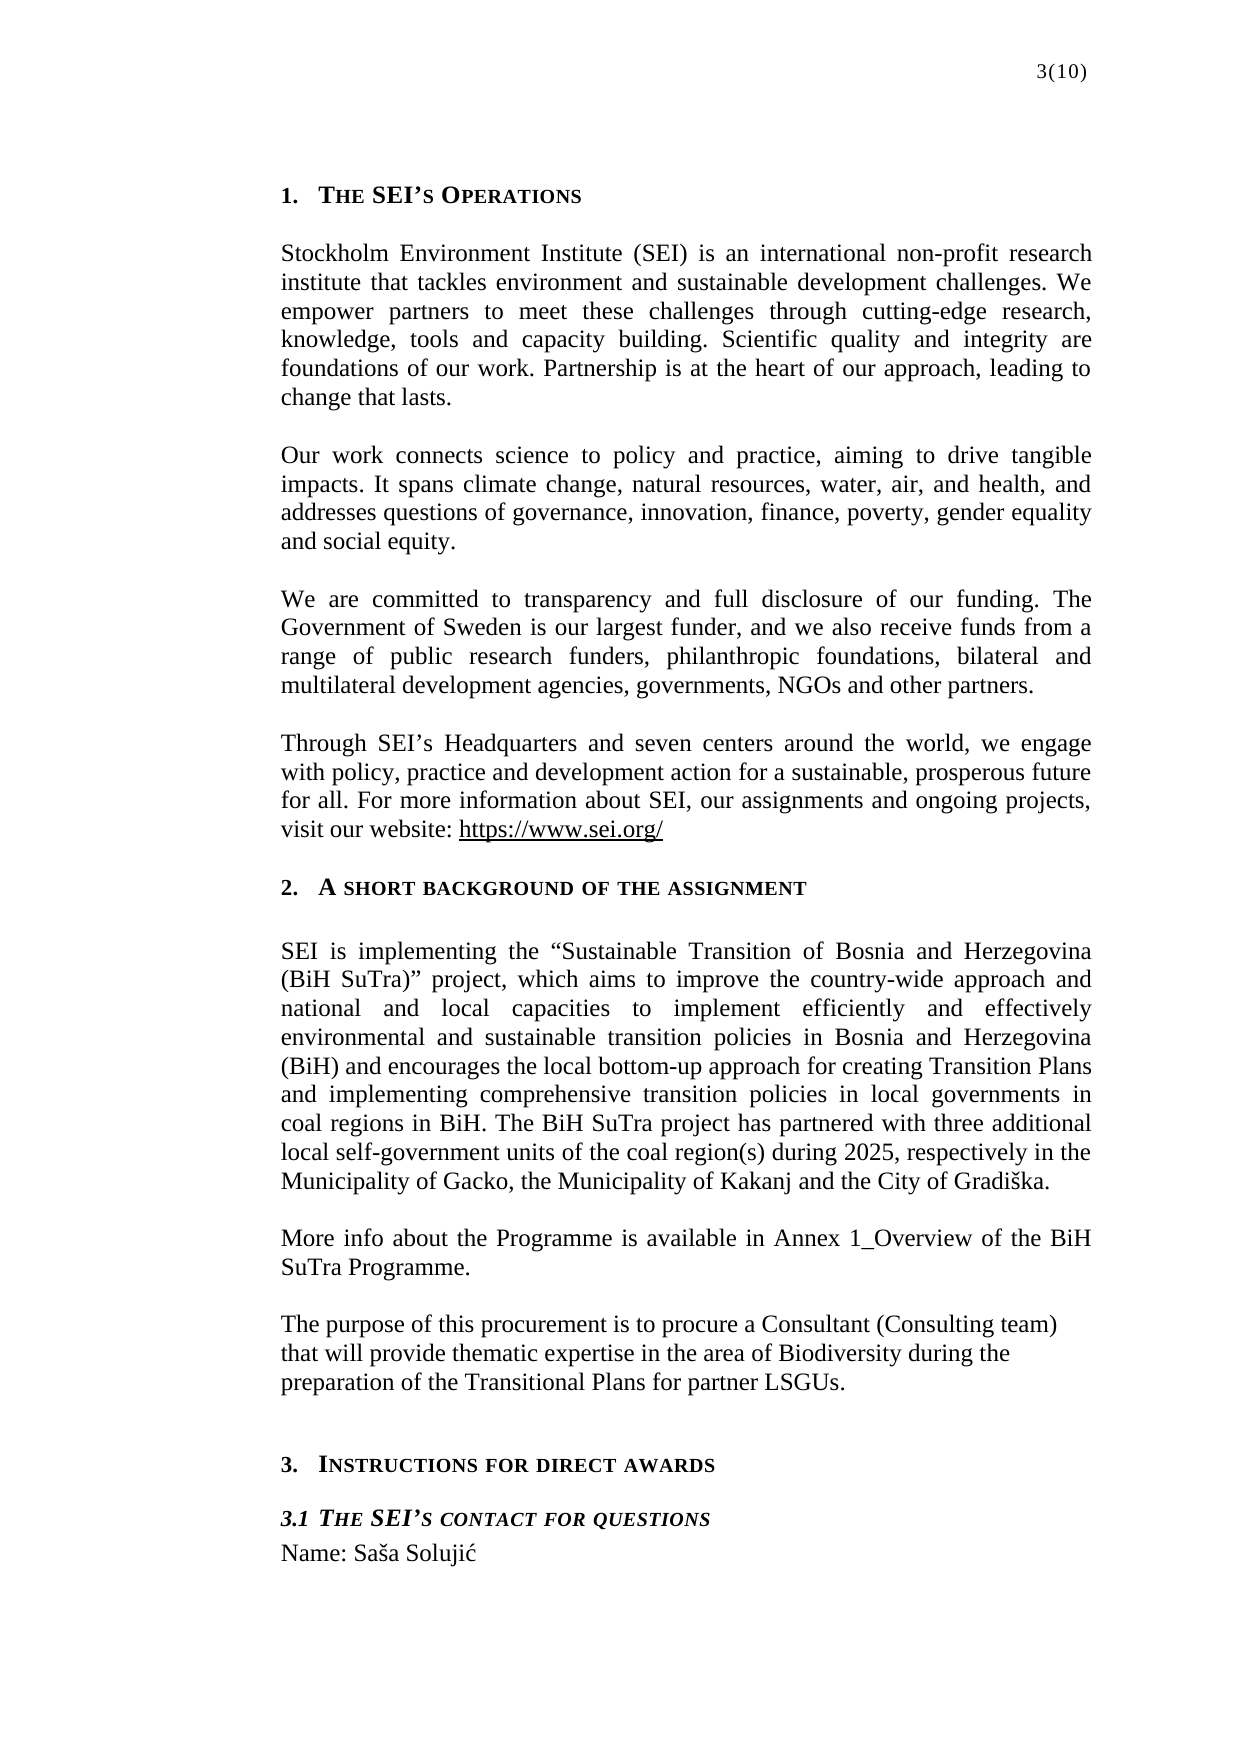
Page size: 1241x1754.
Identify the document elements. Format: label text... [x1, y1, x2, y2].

text The purpose of this procurement is to procure a Consultant (Consulting team) that will provide thematic expertise in the area of Biodiversity during the preparation of the Transitional Plans for partner LSGUs. [281, 1309, 1092, 1396]
text Name: Saša Solujić [281, 1538, 1092, 1567]
text Stockholm Environment Institute (SEI) is an international non-profit research institute that tackles environment and sustainable development challenges. We empower partners to meet these challenges through cutting-edge research, knowledge, tools and capacity building. Scientific quality and integrity are foundations of our work. Partnership is at the heart of our approach, leading to change that lasts. [281, 238, 1092, 411]
subtitle A short background of the assignment [281, 872, 1092, 901]
text More info about the Programme is available in Annex 1_Overview of the BiH SuTra Programme. [281, 1223, 1092, 1281]
subtitle Instructions for direct awards [281, 1449, 1092, 1478]
text Our work connects science to policy and practice, aiming to drive tangible impacts. It spans climate change, natural resources, water, air, and health, and addresses questions of governance, innovation, finance, poverty, gender equality and social equity. [281, 440, 1092, 555]
text SEI is implementing the “Sustainable Transition of Bosnia and Herzegovina (BiH SuTra)” project, which aims to improve the country-wide approach and national and local capacities to implement efficiently and effectively environmental and sustainable transition policies in Bosnia and Herzegovina (BiH) and encourages the local bottom-up approach for creating Transition Plans and implementing comprehensive transition policies in local governments in coal regions in BiH. The BiH SuTra project has partnered with three additional local self-government units of the coal region(s) during 2025, respectively in the Municipality of Gacko, the Municipality of Kakanj and the City of Gradiška. [281, 936, 1092, 1194]
subtitle The SEI’s contact for questions [281, 1503, 1092, 1532]
subtitle The SEI’s Operations [281, 180, 1092, 209]
text We are committed to transparency and full disclosure of our funding. The Government of Sweden is our largest funder, and we also receive funds from a range of public research funders, philanthropic foundations, bilateral and multilateral development agencies, governments, NGOs and other partners. [281, 584, 1092, 699]
text Through SEI’s Headquarters and seven centers around the world, we engage with policy, practice and development action for a sustainable, prosperous future for all. For more information about SEI, our assignments and ongoing projects, visit our website: https://www.sei.org/ [281, 728, 1092, 843]
